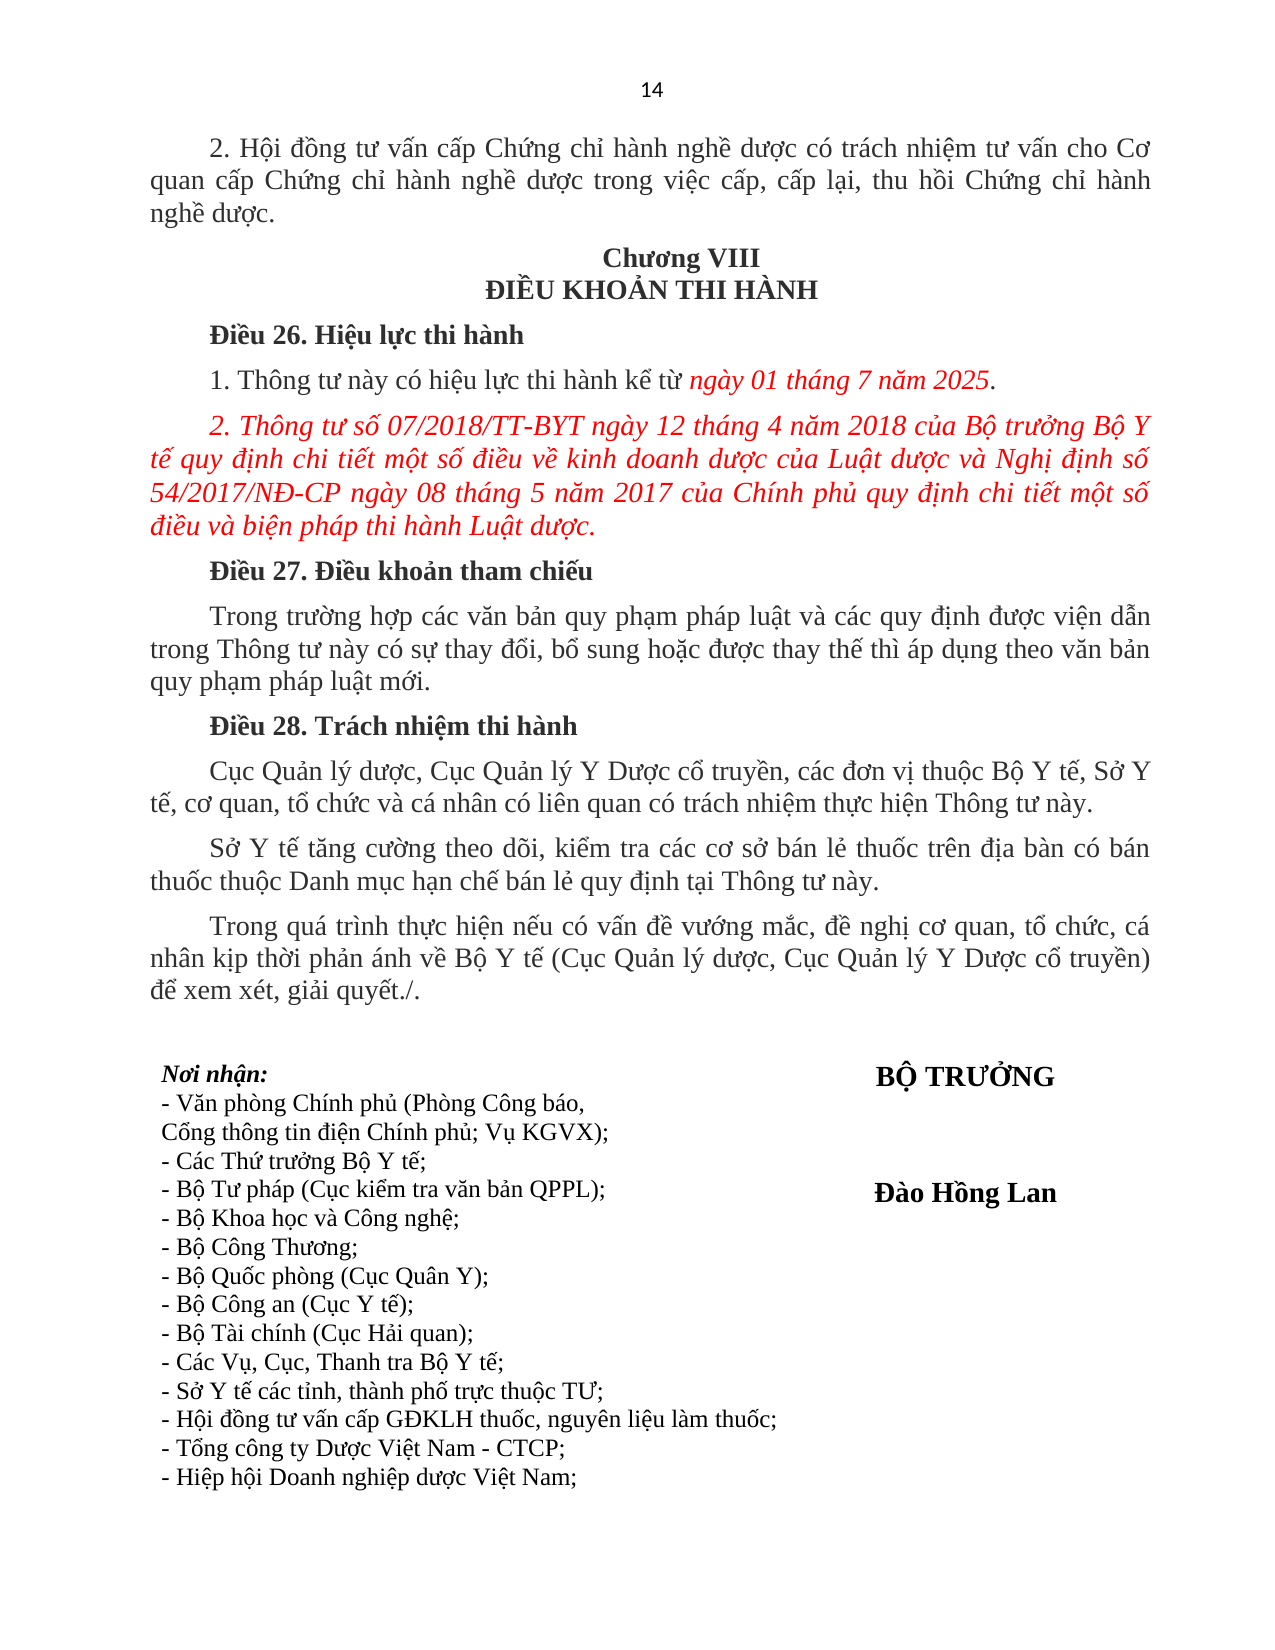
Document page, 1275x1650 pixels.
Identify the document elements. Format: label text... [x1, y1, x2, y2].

text 2. Thông tư số 07/2018/TT-BYT ngày 12 tháng 4 năm 2018 của Bộ trưởng Bộ Y tế quy định chi tiết một số điều về kinh doanh dược của Luật dược và Nghị định số 54/2017/NĐ-CP ngày 08 tháng 5 năm 2017 của Chính phủ quy định chi tiết một số điều và biện pháp thi hành Luật dược. [150, 408, 1153, 542]
text Điều 28. Trách nhiệm thi hành [150, 709, 1153, 741]
text Điều 26. Hiệu lực thi hành [150, 318, 1153, 350]
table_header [150, 1035, 862, 1491]
text Điều 27. Điều khoản tham chiếu [150, 554, 1153, 587]
text Chương VIII ĐIỀU KHOẢN THI HÀNH [150, 241, 1153, 306]
text Cục Quản lý dược, Cục Quản lý Y Dược cổ truyền, các đơn vị thuộc Bộ Y tế, Sở Y tế, cơ quan, tổ chức và cá nhân có liên quan có trách nhiệm thực hiện Thông tư này. [150, 754, 1153, 819]
text 1. Thông tư này có hiệu lực thi hành kể từ ngày 01 tháng 7 năm 2025. [150, 363, 1153, 395]
text 2. Hội đồng tư vấn cấp Chứng chỉ hành nghề dược có trách nhiệm tư vấn cho Cơ quan cấp Chứng chỉ hành nghề dược trong việc cấp, cấp lại, thu hồi Chứng chỉ hành nghề dược. [150, 131, 1153, 228]
text Trong trường hợp các văn bản quy phạm pháp luật và các quy định được viện dẫn trong Thông tư này có sự thay đổi, bổ sung hoặc được thay thế thì áp dụng theo văn bản quy phạm pháp luật mới. [150, 599, 1153, 697]
text Trong quá trình thực hiện nếu có vấn đề vướng mắc, đề nghị cơ quan, tổ chức, cá nhân kịp thời phản ánh về Bộ Y tế (Cục Quản lý dược, Cục Quản lý Y Dược cổ truyền) để xem xét, giải quyết./. [150, 908, 1153, 1006]
text Sở Y tế tăng cường theo dõi, kiểm tra các cơ sở bán lẻ thuốc trên địa bàn có bán thuốc thuộc Danh mục hạn chế bán lẻ quy định tại Thông tư này. [150, 831, 1153, 896]
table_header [863, 1035, 1068, 1491]
